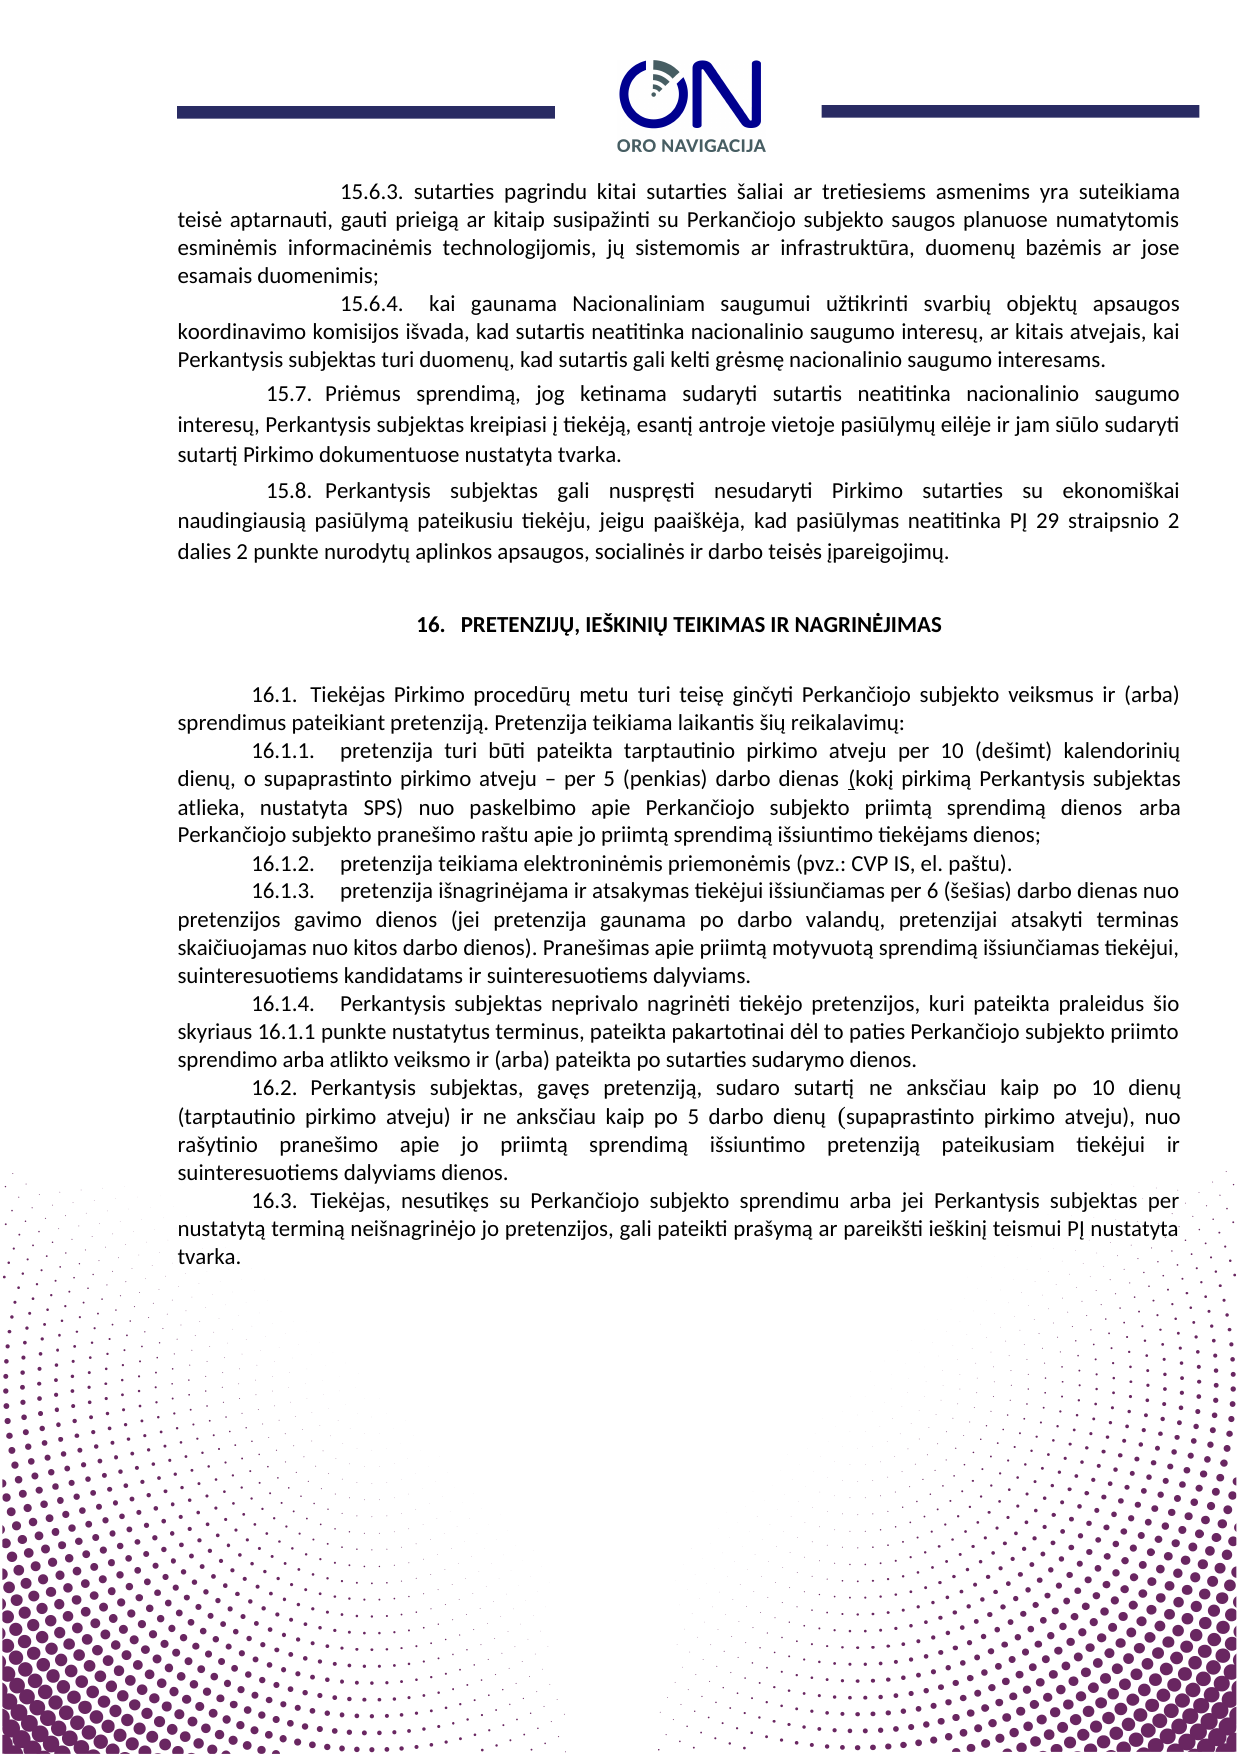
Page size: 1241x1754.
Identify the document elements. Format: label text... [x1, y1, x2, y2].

picture [658, 1171, 1237, 1752]
list pretenzija turi būti pateikta tarptautinio pirkimo atveju per 10 (dešimt) kalendorinių dienų, o supaprastinto pirkimo atveju – per 5 (penkias) darbo dienas (kokį pirkimą Perkantysis subjektas atlieka, nustatyta SPS) nuo paskelbimo apie Perkančiojo subjekto priimtą sprendimą dienos arba Perkančiojo subjekto pranešimo raštu apie jo priimtą sprendimą išsiuntimo tiekėjams dienos; [177, 737, 1181, 849]
picture [617, 60, 766, 152]
list pretenzija išnagrinėjama ir atsakymas tiekėjui išsiunčiamas per 6 (šešias) darbo dienas nuo pretenzijos gavimo dienos (jei pretenzija gaunama po darbo valandų, pretenzijai atsakyti terminas skaičiuojamas nuo kitos darbo dienos). Pranešimas apie priimtą motyvuotą sprendimą išsiunčiamas tiekėjui, suinteresuotiems kandidatams ir suinteresuotiems dalyviams. [177, 877, 1181, 989]
list Priėmus sprendimą, jog ketinama sudaryti sutartis neatitinka nacionalinio saugumo interesų, Perkantysis subjektas kreipiasi į tiekėją, esantį antroje vietoje pasiūlymų eilėje ir jam siūlo sudaryti sutartį Pirkimo dokumentuose nustatyta tvarka. [177, 379, 1181, 468]
picture [2, 1173, 566, 1754]
list Tiekėjas Pirkimo procedūrų metu turi teisę ginčyti Perkančiojo subjekto veiksmus ir (arba) sprendimus pateikiant pretenziją. Pretenzija teikiama laikantis šių reikalavimų: [177, 681, 1181, 737]
list Perkantysis subjektas, gavęs pretenziją, sudaro sutartį ne anksčiau kaip po 10 dienų (tarptautinio pirkimo atveju) ir ne anksčiau kaip po 5 darbo dienų (supaprastinto pirkimo atveju), nuo rašytinio pranešimo apie jo priimtą sprendimą išsiuntimo pretenziją pateikusiam tiekėjui ir suinteresuotiems dalyviams dienos. [177, 1073, 1181, 1186]
list Perkantysis subjektas neprivalo nagrinėti tiekėjo pretenzijos, kuri pateikta praleidus šio skyriaus 16.1.1 punkte nustatytus terminus, pateikta pakartotinai dėl to paties Perkančiojo subjekto priimto sprendimo arba atlikto veiksmo ir (arba) pateikta po sutarties sudarymo dienos. [177, 989, 1181, 1073]
list sutarties pagrindu kitai sutarties šaliai ar tretiesiems asmenims yra suteikiama teisė aptarnauti, gauti prieigą ar kitaip susipažinti su Perkančiojo subjekto saugos planuose numatytomis esminėmis informacinėmis technologijomis, jų sistemomis ar infrastruktūra, duomenų bazėmis ar jose esamais duomenimis; [177, 177, 1181, 289]
list pretenzija teikiama elektroninėmis priemonėmis (pvz.: CVP IS, el. paštu). [177, 849, 1181, 877]
list Perkantysis subjektas gali nuspręsti nesudaryti Pirkimo sutarties su ekonomiškai naudingiausią pasiūlymą pateikusiu tiekėju, jeigu paaiškėja, kad pasiūlymas neatitinka PĮ 29 straipsnio 2 dalies 2 punkte nurodytų aplinkos apsaugos, socialinės ir darbo teisės įpareigojimų. [177, 476, 1181, 565]
list kai gaunama Nacionaliniam saugumui užtikrinti svarbių objektų apsaugos koordinavimo komisijos išvada, kad sutartis neatitinka nacionalinio saugumo interesų, ar kitais atvejais, kai Perkantysis subjektas turi duomenų, kad sutartis gali kelti grėsmę nacionalinio saugumo interesams. [177, 289, 1181, 373]
subtitle PRETENZIJŲ, IEŠKINIŲ TEIKIMAS IR NAGRINĖJIMAS [177, 610, 1181, 638]
list Tiekėjas, nesutikęs su Perkančiojo subjekto sprendimu arba jei Perkantysis subjektas per nustatytą terminą neišnagrinėjo jo pretenzijos, gali pateikti prašymą ar pareikšti ieškinį teismui PĮ nustatyta tvarka. [177, 1186, 1181, 1270]
